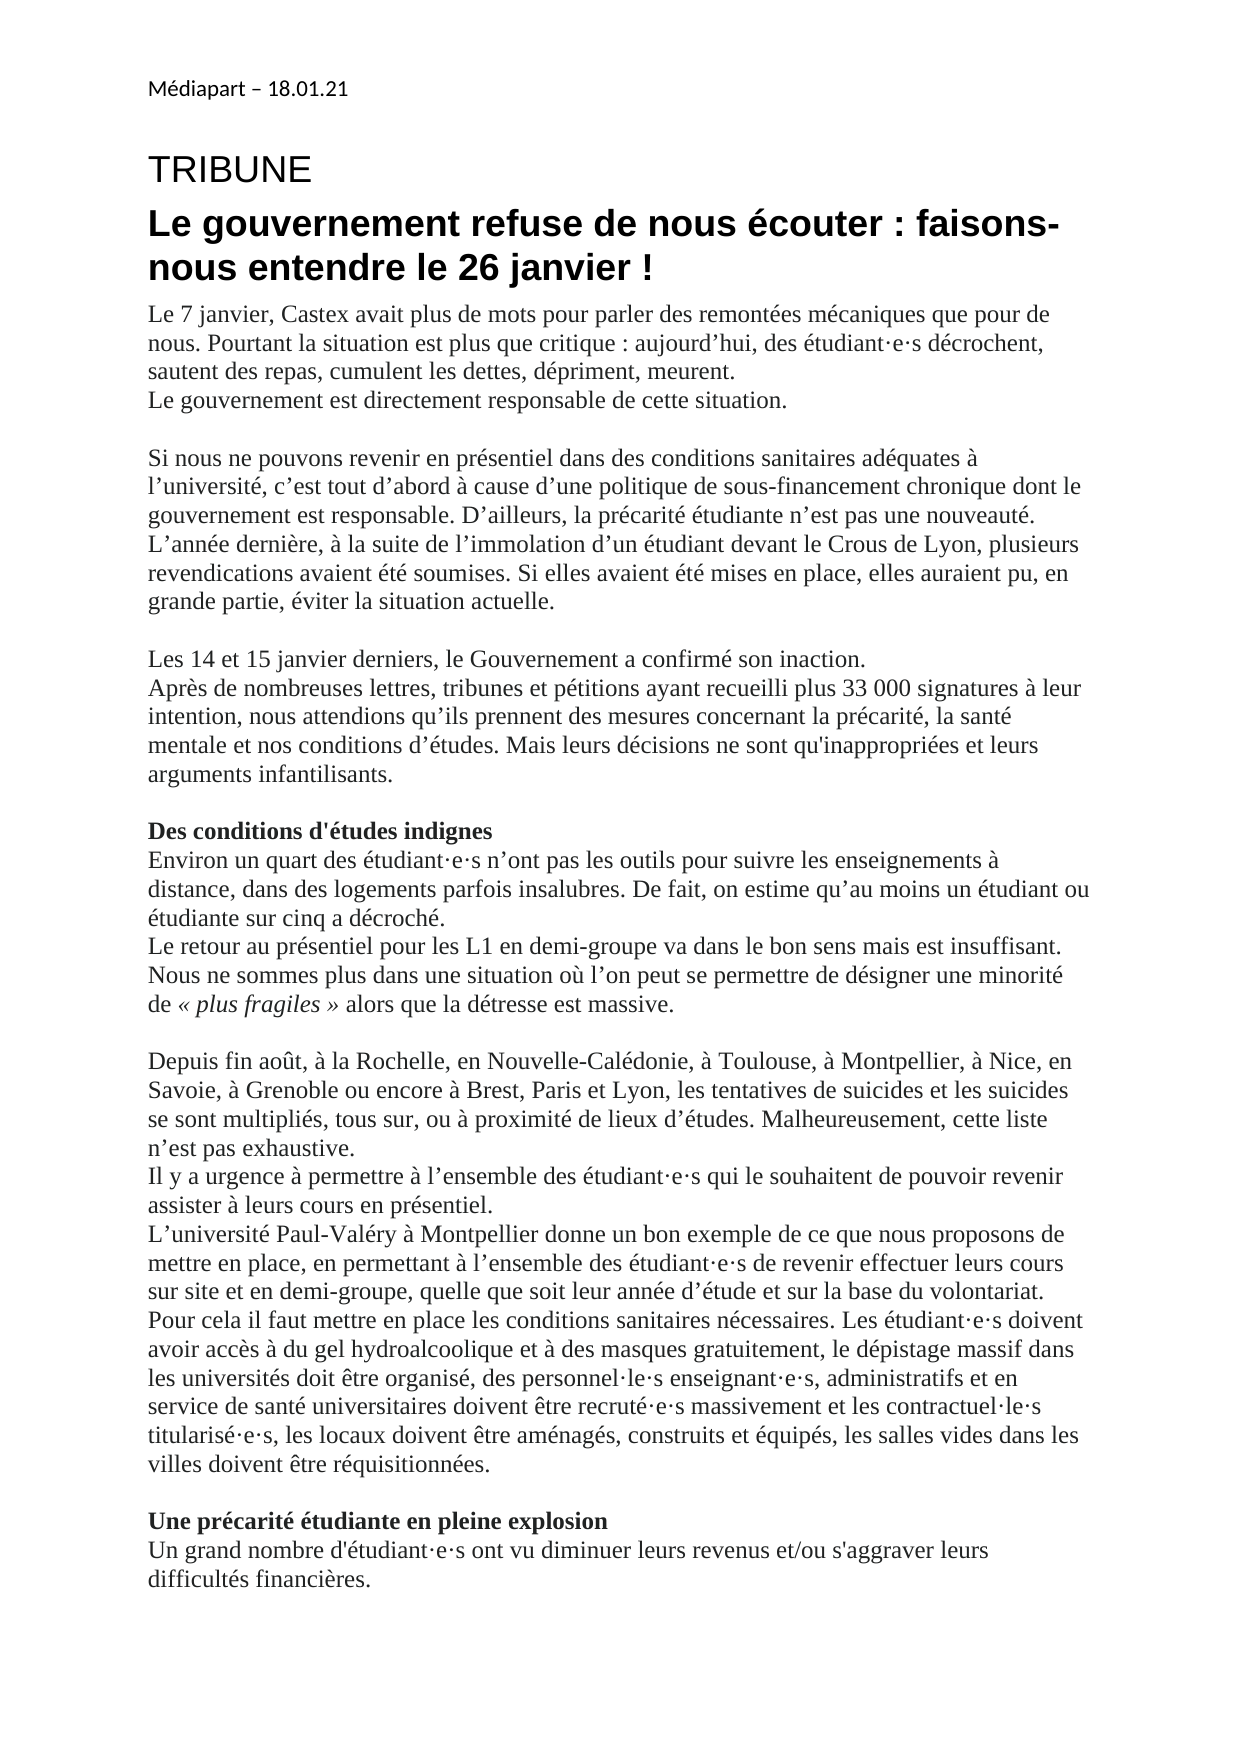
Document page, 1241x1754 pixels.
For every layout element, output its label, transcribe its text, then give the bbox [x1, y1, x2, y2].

text Le retour au présentiel pour les L1 en demi-groupe va dans le bon sens mais est insuffisant. [148, 931, 1093, 960]
text Le gouvernement est directement responsable de cette situation. [148, 385, 1093, 414]
text Depuis fin août, à la Rochelle, en Nouvelle-Calédonie, à Toulouse, à Montpellier, à Nice, en Savoie, à Grenoble ou encore à Brest, Paris et Lyon, les tentatives de suicides et les suicides se sont multipliés, tous sur, ou à proximité de lieux d’études. Malheureusement, cette liste n’est pas exhaustive. [148, 1046, 1093, 1161]
text Nous ne sommes plus dans une situation où l’on peut se permettre de désigner une minorité de « plus fragiles » alors que la détresse est massive. [148, 960, 1093, 1018]
text Si nous ne pouvons revenir en présentiel dans des conditions sanitaires adéquates à l’université, c’est tout d’abord à cause d’une politique de sous-financement chronique dont le gouvernement est responsable. D’ailleurs, la précarité étudiante n’est pas une nouveauté. L’année dernière, à la suite de l’immolation d’un étudiant devant le Crous de Lyon, plusieurs revendications avaient été soumises. Si elles avaient été mises en place, elles auraient pu, en grande partie, éviter la situation actuelle. [148, 443, 1093, 615]
text Il y a urgence à permettre à l’ensemble des étudiant·e·s qui le souhaitent de pouvoir revenir assister à leurs cours en présentiel. [148, 1161, 1093, 1219]
text TRIBUNE [148, 148, 1093, 191]
text Une précarité étudiante en pleine explosion [148, 1506, 1093, 1535]
text Des conditions d'études indignes [148, 816, 1093, 845]
text Un grand nombre d'étudiant·e·s ont vu diminuer leurs revenus et/ou s'aggraver leurs difficultés financières. [148, 1535, 1093, 1593]
text Les 14 et 15 janvier derniers, le Gouvernement a confirmé son inaction. [148, 644, 1093, 673]
text Environ un quart des étudiant·e·s n’ont pas les outils pour suivre les enseignements à distance, dans des logements parfois insalubres. De fait, on estime qu’au moins un étudiant ou étudiante sur cinq a décroché. [148, 845, 1093, 931]
text Le 7 janvier, Castex avait plus de mots pour parler des remontées mécaniques que pour de nous. Pourtant la situation est plus que critique : aujourd’hui, des étudiant·e·s décrochent, sautent des repas, cumulent les dettes, dépriment, meurent. [148, 299, 1093, 385]
text L’université Paul-Valéry à Montpellier donne un bon exemple de ce que nous proposons de mettre en place, en permettant à l’ensemble des étudiant·e·s de revenir effectuer leurs cours sur site et en demi-groupe, quelle que soit leur année d’étude et sur la base du volontariat. Pour cela il faut mettre en place les conditions sanitaires nécessaires. Les étudiant·e·s doivent avoir accès à du gel hydroalcoolique et à des masques gratuitement, le dépistage massif dans les universités doit être organisé, des personnel·le·s enseignant·e·s, administratifs et en service de santé universitaires doivent être recruté·e·s massivement et les contractuel·le·s titularisé·e·s, les locaux doivent être aménagés, construits et équipés, les salles vides dans les villes doivent être réquisitionnées. [148, 1219, 1093, 1478]
text Le gouvernement refuse de nous écouter : faisons-nous entendre le 26 janvier ! [148, 202, 1093, 288]
text Après de nombreuses lettres, tribunes et pétitions ayant recueilli plus 33 000 signatures à leur intention, nous attendions qu’ils prennent des mesures concernant la précarité, la santé mentale et nos conditions d’études. Mais leurs décisions ne sont qu'inappropriées et leurs arguments infantilisants. [148, 673, 1093, 788]
